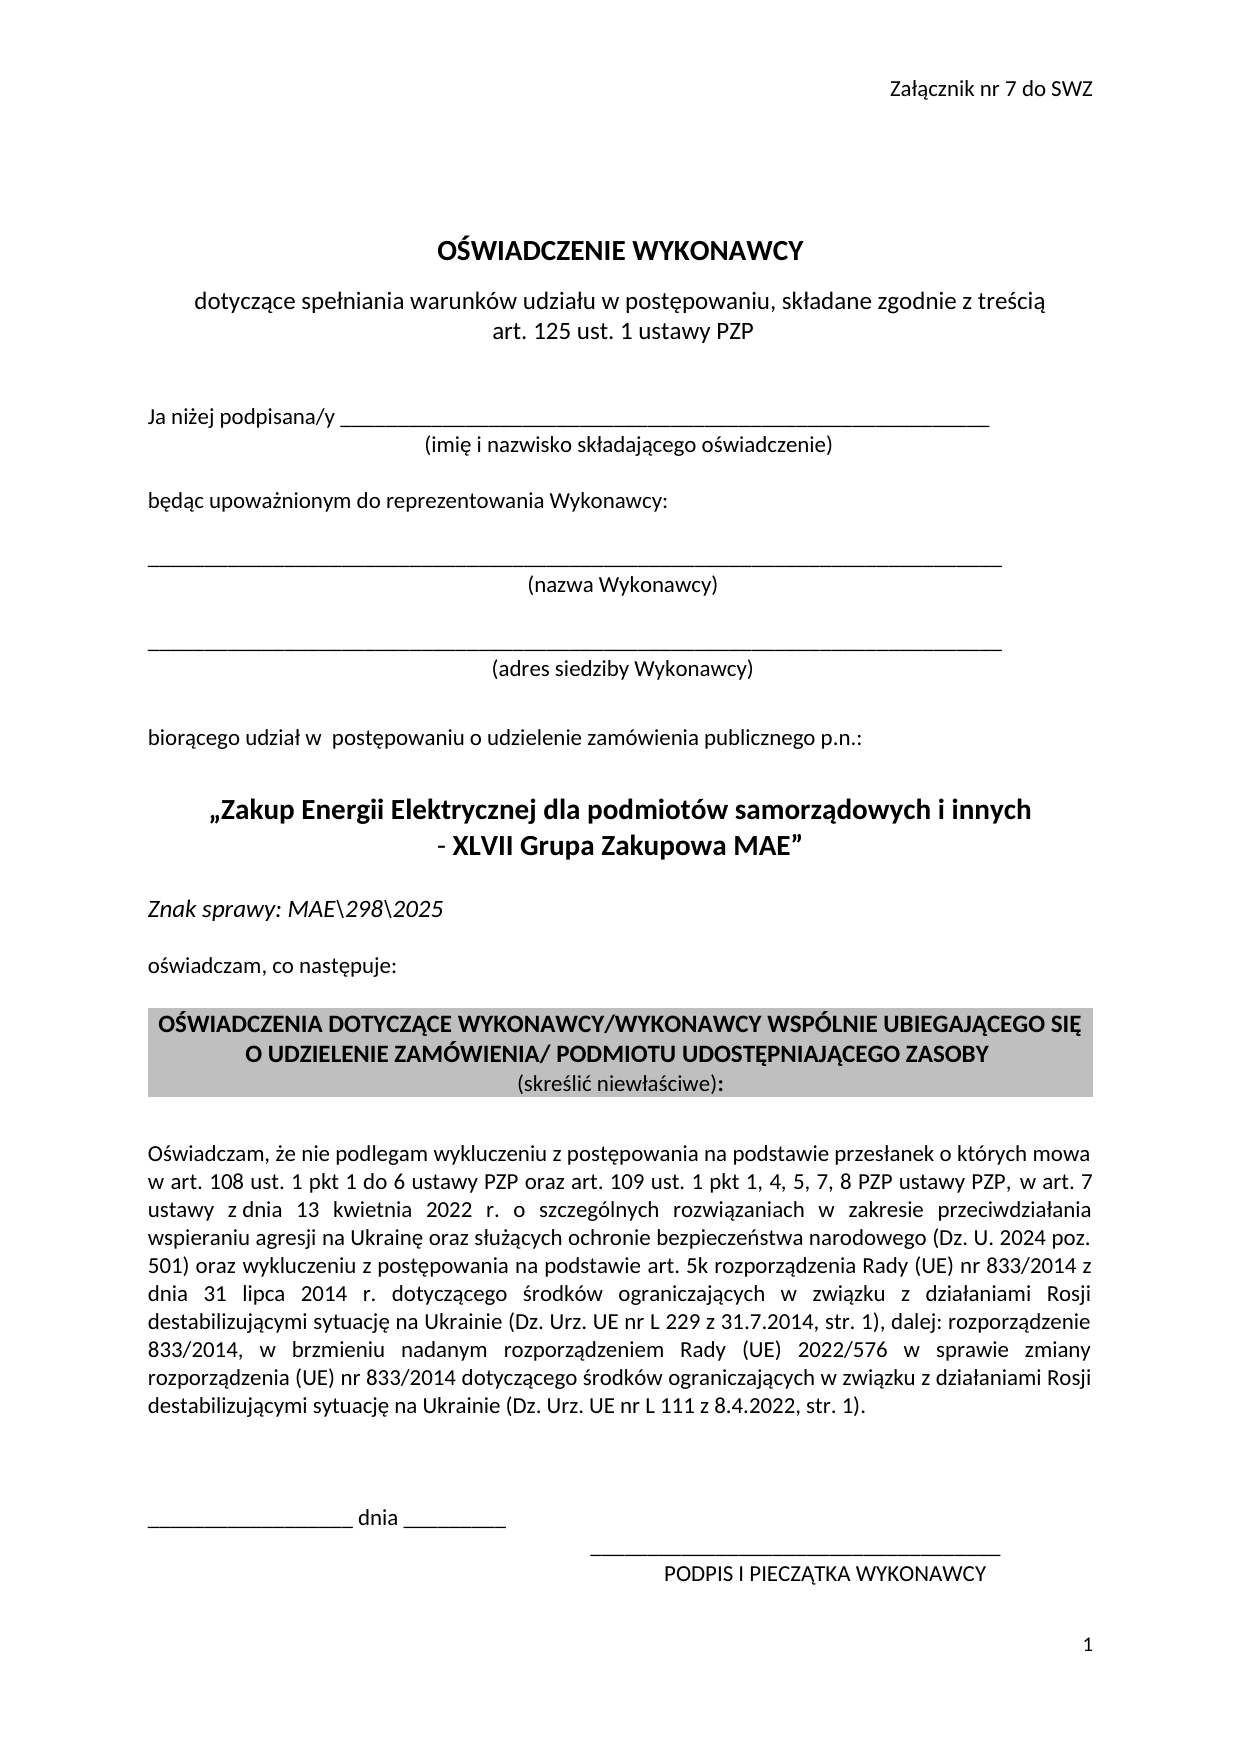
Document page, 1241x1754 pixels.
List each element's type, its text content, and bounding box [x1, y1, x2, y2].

text art. 125 ust. 1 ustawy PZP [148, 316, 1093, 346]
text dotyczące spełniania warunków udziału w postępowaniu, składane zgodnie z treścią [148, 285, 1093, 316]
text PODPIS I PIECZĄTKA WYKONAWCY [664, 1559, 1093, 1587]
text Znak sprawy: MAE\298\2025 [148, 893, 1093, 924]
text (imię i nazwisko składającego oświadczenie) [177, 430, 1093, 458]
text (adres siedziby Wykonawcy) [148, 654, 1093, 682]
text OŚWIADCZENIE WYKONAWCY [148, 232, 1093, 267]
text __________________ dnia _________ [148, 1503, 1093, 1531]
text OŚWIADCZENIA DOTYCZĄCE WYKONAWCY/WYKONAWCY WSPÓLNIE UBIEGAJĄCEGO SIĘ O UDZIELENIE ZAMÓWIENIA/ PODMIOTU UDOSTĘPNIAJĄCEGO ZASOBY (skreślić niewłaściwe): [148, 1008, 1093, 1097]
text oświadczam, co następuje: [148, 952, 1093, 980]
text biorącego udział w postępowaniu o udzielenie zamówienia publicznego p.n.: [148, 723, 1093, 751]
text (nazwa Wykonawcy) [148, 570, 1093, 598]
text Ja niżej podpisana/y _________________________________________________________ [148, 402, 1093, 430]
text ___________________________________________________________________________ [148, 626, 1093, 654]
text ___________________________________________________________________________ [148, 542, 1093, 570]
text „Zakup Energii Elektrycznej dla podmiotów samorządowych i innych - XLVII Grupa Zakupowa MAE” [148, 791, 1093, 863]
text będąc upoważnionym do reprezentowania Wykonawcy: [148, 486, 1093, 514]
text ____________________________________ [590, 1531, 1093, 1559]
text Oświadczam, że nie podlegam wykluczeniu z postępowania na podstawie przesłanek o których mowa w art. 108 ust. 1 pkt 1 do 6 ustawy PZP oraz art. 109 ust. 1 pkt 1, 4, 5, 7, 8 PZP ustawy PZP, w art. 7 ustawy z dnia 13 kwietnia 2022 r. o szczególnych rozwiązaniach w zakresie przeciwdziałania wspieraniu agresji na Ukrainę oraz służących ochronie bezpieczeństwa narodowego (Dz. U. 2024 poz. 501) oraz wykluczeniu z postępowania na podstawie art. 5k rozporządzenia Rady (UE) nr 833/2014 z dnia 31 lipca 2014 r. dotyczącego środków ograniczających w związku z działaniami Rosji destabilizującymi sytuację na Ukrainie (Dz. Urz. UE nr L 229 z 31.7.2014, str. 1), dalej: rozporządzenie 833/2014, w brzmieniu nadanym rozporządzeniem Rady (UE) 2022/576 w sprawie zmiany rozporządzenia (UE) nr 833/2014 dotyczącego środków ograniczających w związku z działaniami Rosji destabilizującymi sytuację na Ukrainie (Dz. Urz. UE nr L 111 z 8.4.2022, str. 1). [148, 1139, 1093, 1419]
